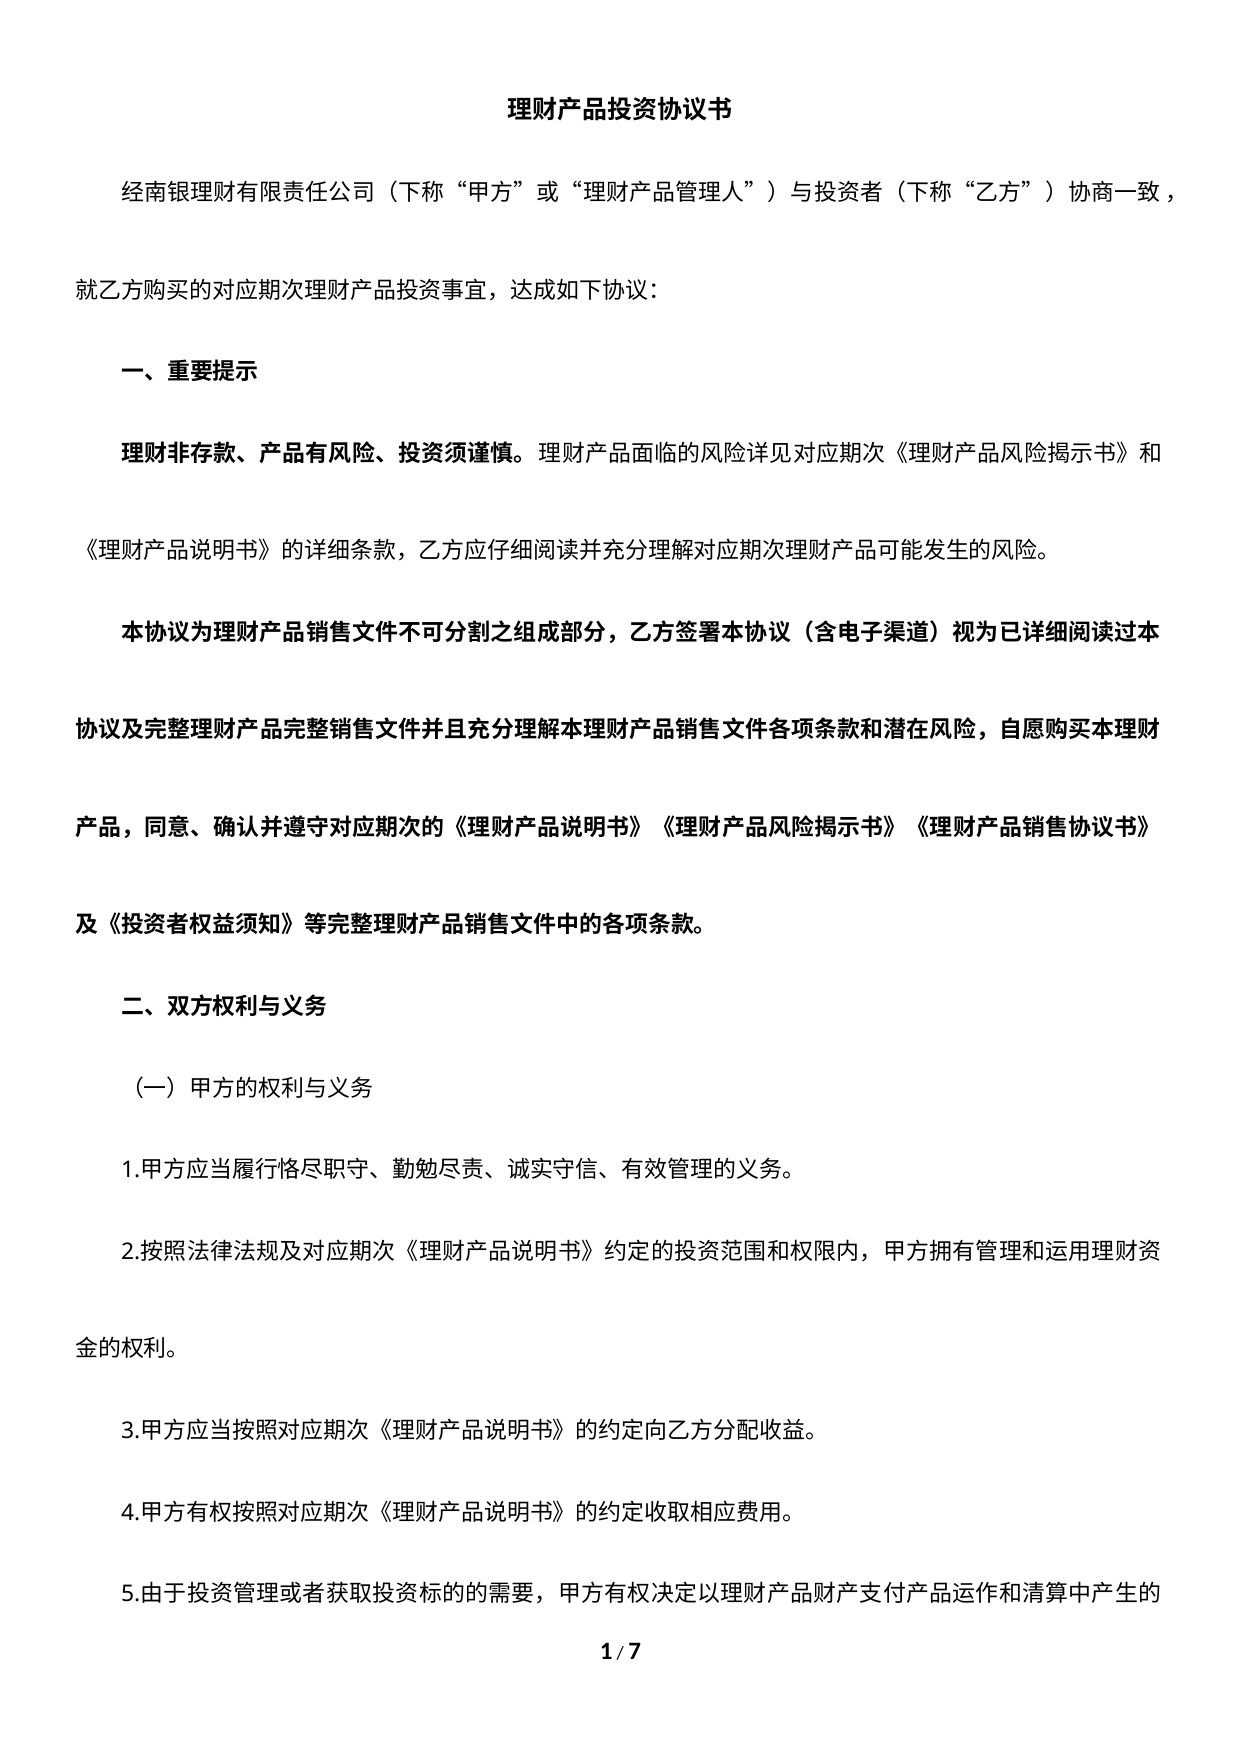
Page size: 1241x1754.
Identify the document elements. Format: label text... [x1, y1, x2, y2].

text 理财非存款、产品有风险、投资须谨慎。理财产品面临的风险详见对应期次《理财产品风险揭示书》和《理财产品说明书》的详细条款，乙方应仔细阅读并充分理解对应期次理财产品可能发生的风险。 [75, 419, 1165, 581]
text 经南银理财有限责任公司（下称“甲方”或“理财产品管理人”）与投资者（下称“乙方”）协商一致，就乙方购买的对应期次理财产品投资事宜，达成如下协议： [75, 158, 1165, 321]
text 1.甲方应当履行恪尽职守、勤勉尽责、诚实守信、有效管理的义务。 [75, 1135, 1165, 1200]
text 二、双方权利与义务 [75, 972, 1165, 1037]
text 本协议为理财产品销售文件不可分割之组成部分，乙方签署本协议（含电子渠道）视为已详细阅读过本协议及完整理财产品完整销售文件并且充分理解本理财产品销售文件各项条款和潜在风险，自愿购买本理财产品，同意、确认并遵守对应期次的《理财产品说明书》《理财产品风险揭示书》《理财产品销售协议书》及《投资者权益须知》等完整理财产品销售文件中的各项条款。 [75, 598, 1165, 956]
text 2.按照法律法规及对应期次《理财产品说明书》约定的投资范围和权限内，甲方拥有管理和运用理财资金的权利。 [75, 1217, 1165, 1379]
text 一、重要提示 [75, 337, 1165, 402]
text 4.甲方有权按照对应期次《理财产品说明书》的约定收取相应费用。 [75, 1478, 1165, 1543]
text 3.甲方应当按照对应期次《理财产品说明书》的约定向乙方分配收益。 [75, 1396, 1165, 1461]
text （一）甲方的权利与义务 [75, 1054, 1165, 1119]
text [75, 1559, 1165, 1624]
text 理财产品投资协议书 [75, 75, 1165, 140]
